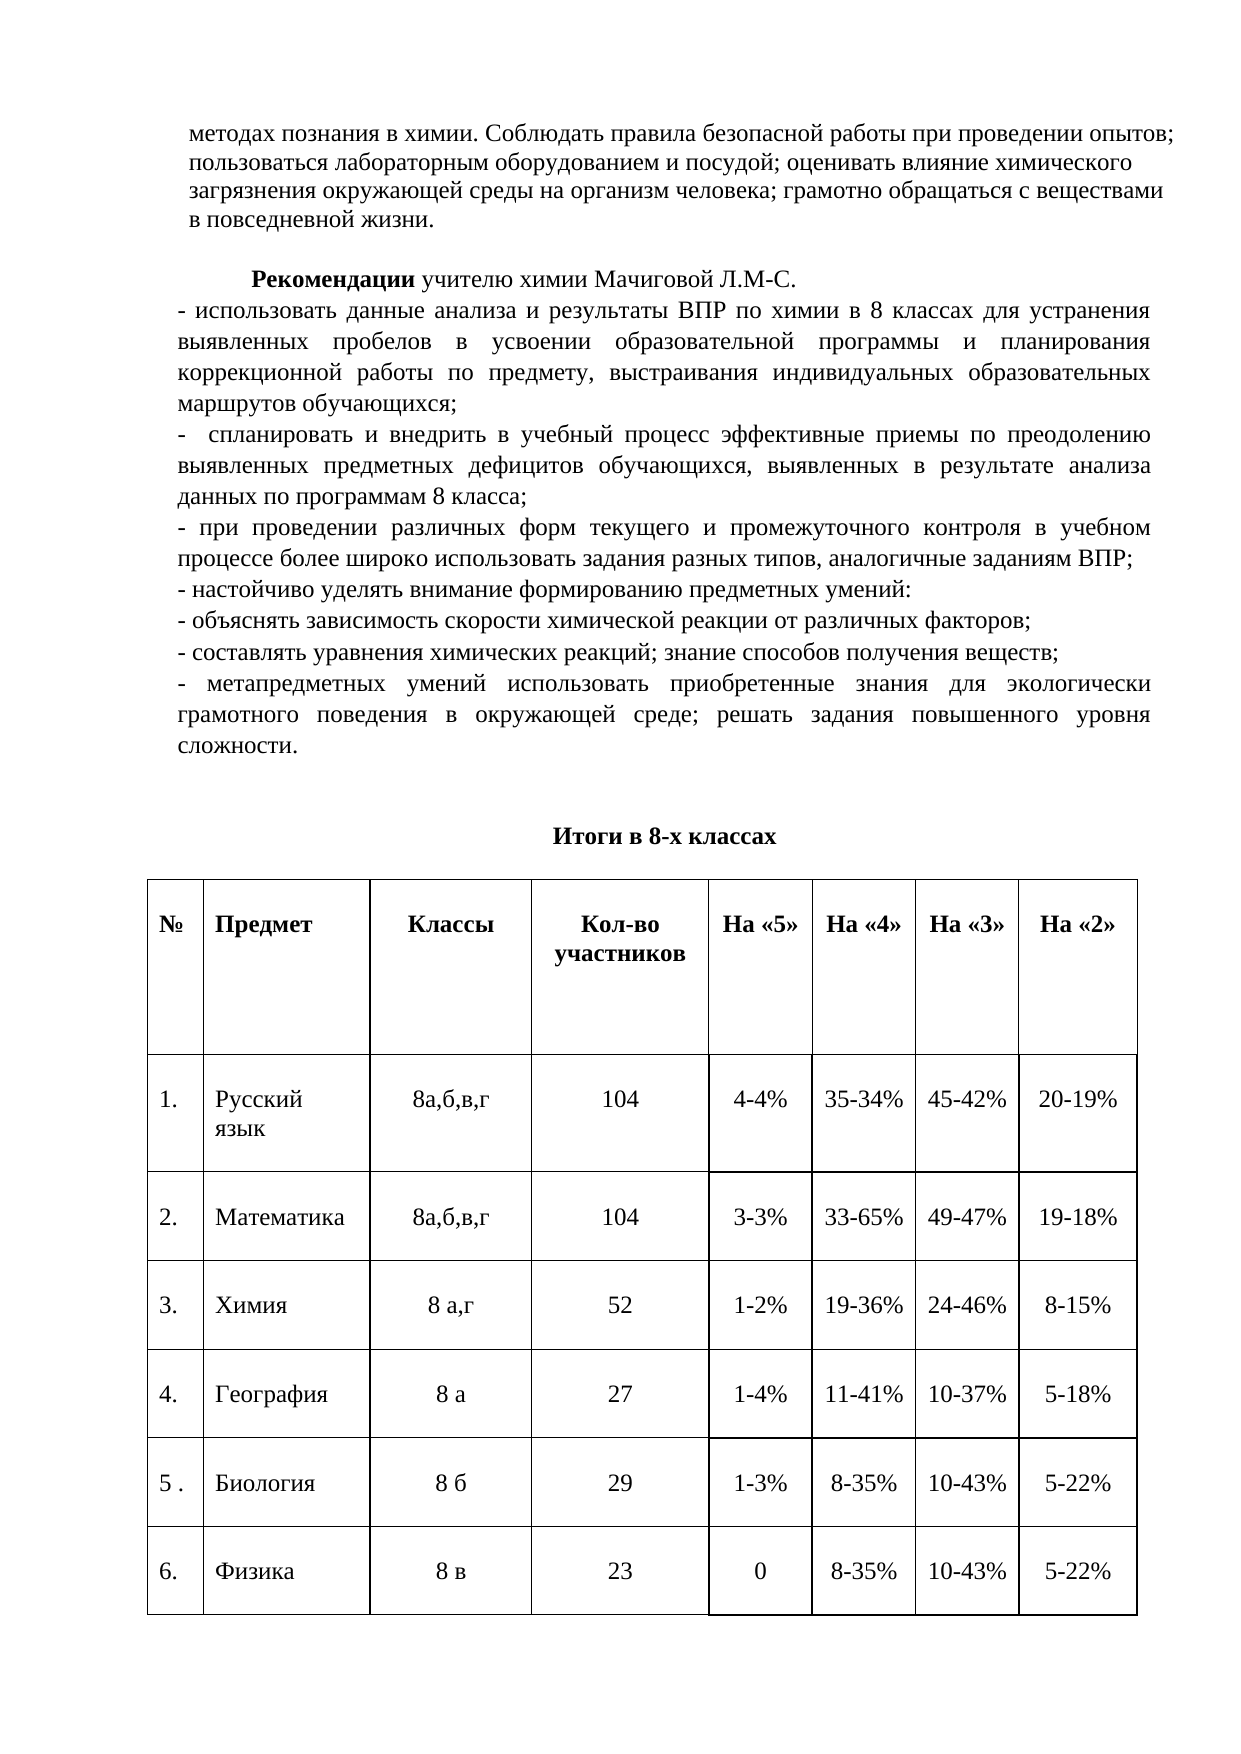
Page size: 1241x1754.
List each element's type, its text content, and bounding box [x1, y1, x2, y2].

text - спланировать и внедрить в учебный процесс эффективные приемы по преодолению выявленных предметных дефицитов обучающихся, выявленных в результате анализа данных по программам 8 класса; [177, 419, 1152, 510]
table_cell 52 [532, 1261, 708, 1348]
table_cell 3-3% [710, 1173, 811, 1260]
table_header На «2» [1019, 880, 1137, 1054]
table_cell Химия [204, 1261, 369, 1348]
table_cell География [204, 1350, 369, 1437]
table_header Предмет [204, 880, 369, 1054]
table_cell 5-22% [1020, 1439, 1136, 1526]
table_cell 4-4% [710, 1055, 811, 1171]
table_cell Русский язык [204, 1055, 369, 1171]
table_cell Математика [204, 1172, 369, 1260]
table_cell 2. [148, 1172, 203, 1260]
table_header На «5» [709, 880, 812, 1054]
table_cell 19-36% [813, 1261, 915, 1348]
table_cell Физика [204, 1527, 369, 1614]
table_cell 8 б [371, 1438, 531, 1526]
table_header Кол-во участников [532, 880, 708, 1054]
table_cell 29 [532, 1438, 708, 1526]
table_cell 5-22% [1020, 1527, 1136, 1614]
table_cell 45-42% [916, 1055, 1018, 1171]
table_cell 4. [148, 1350, 203, 1437]
table_cell 10-43% [916, 1527, 1018, 1614]
text Рекомендации учителю химии Мачиговой Л.М-С. [177, 264, 1152, 293]
table_cell 8 а [371, 1350, 531, 1437]
table_cell 8 а,г [371, 1261, 531, 1348]
text - использовать данные анализа и результаты ВПР по химии в 8 классах для устранения выявленных пробелов в усвоении образовательной программы и планирования коррекционной работы по предмету, выстраивания индивидуальных образовательных маршрутов обучающихся; [177, 295, 1152, 417]
table_cell 19-18% [1020, 1173, 1136, 1260]
table_cell 5 . [148, 1438, 203, 1526]
table_cell 104 [532, 1172, 708, 1260]
table_cell 8-35% [813, 1527, 915, 1614]
table_cell 10-37% [916, 1350, 1018, 1437]
table_cell 1. [148, 1055, 203, 1171]
table_cell 35-34% [813, 1055, 915, 1171]
table_cell 1-3% [710, 1439, 811, 1526]
table_cell 8 в [371, 1527, 531, 1614]
table_cell Биология [204, 1438, 369, 1526]
table_cell 24-46% [916, 1261, 1018, 1348]
table_cell 5-18% [1020, 1350, 1136, 1437]
table_cell 104 [532, 1055, 708, 1171]
table_cell 10-43% [916, 1439, 1018, 1526]
table_cell 20-19% [1020, 1055, 1136, 1171]
text Итоги в 8-х классах [177, 821, 1152, 850]
table_header На «3» [916, 880, 1018, 1054]
table_cell 8а,б,в,г [371, 1055, 531, 1171]
text - составлять уравнения химических реакций; знание способов получения веществ; [177, 637, 1152, 665]
table_cell 1-2% [710, 1261, 811, 1348]
table_cell 6. [148, 1527, 203, 1614]
table_cell 0 [710, 1527, 811, 1614]
table_header Классы [371, 880, 531, 1054]
table_cell 1-4% [710, 1350, 811, 1437]
table_header № [148, 880, 203, 1054]
table_cell 11-41% [813, 1350, 915, 1437]
table_cell 49-47% [916, 1173, 1018, 1260]
table_cell 8а,б,в,г [371, 1172, 531, 1260]
table_cell 3. [148, 1261, 203, 1348]
table_cell 8-35% [813, 1439, 915, 1526]
text - настойчиво уделять внимание формированию предметных умений: [177, 574, 1152, 603]
table_cell 23 [532, 1527, 708, 1614]
table_cell 8-15% [1020, 1261, 1136, 1348]
text - объяснять зависимость скорости химической реакции от различных факторов; [177, 606, 1152, 634]
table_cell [177, 118, 1186, 233]
text - метапредметных умений использовать приобретенные знания для экологически грамотного поведения в окружающей среде; решать задания повышенного уровня сложности. [177, 668, 1152, 758]
table_cell 27 [532, 1350, 708, 1437]
table_cell 33-65% [813, 1173, 915, 1260]
text - при проведении различных форм текущего и промежуточного контроля в учебном процессе более широко использовать задания разных типов, аналогичные заданиям ВПР; [177, 512, 1152, 572]
table_header На «4» [813, 880, 915, 1054]
